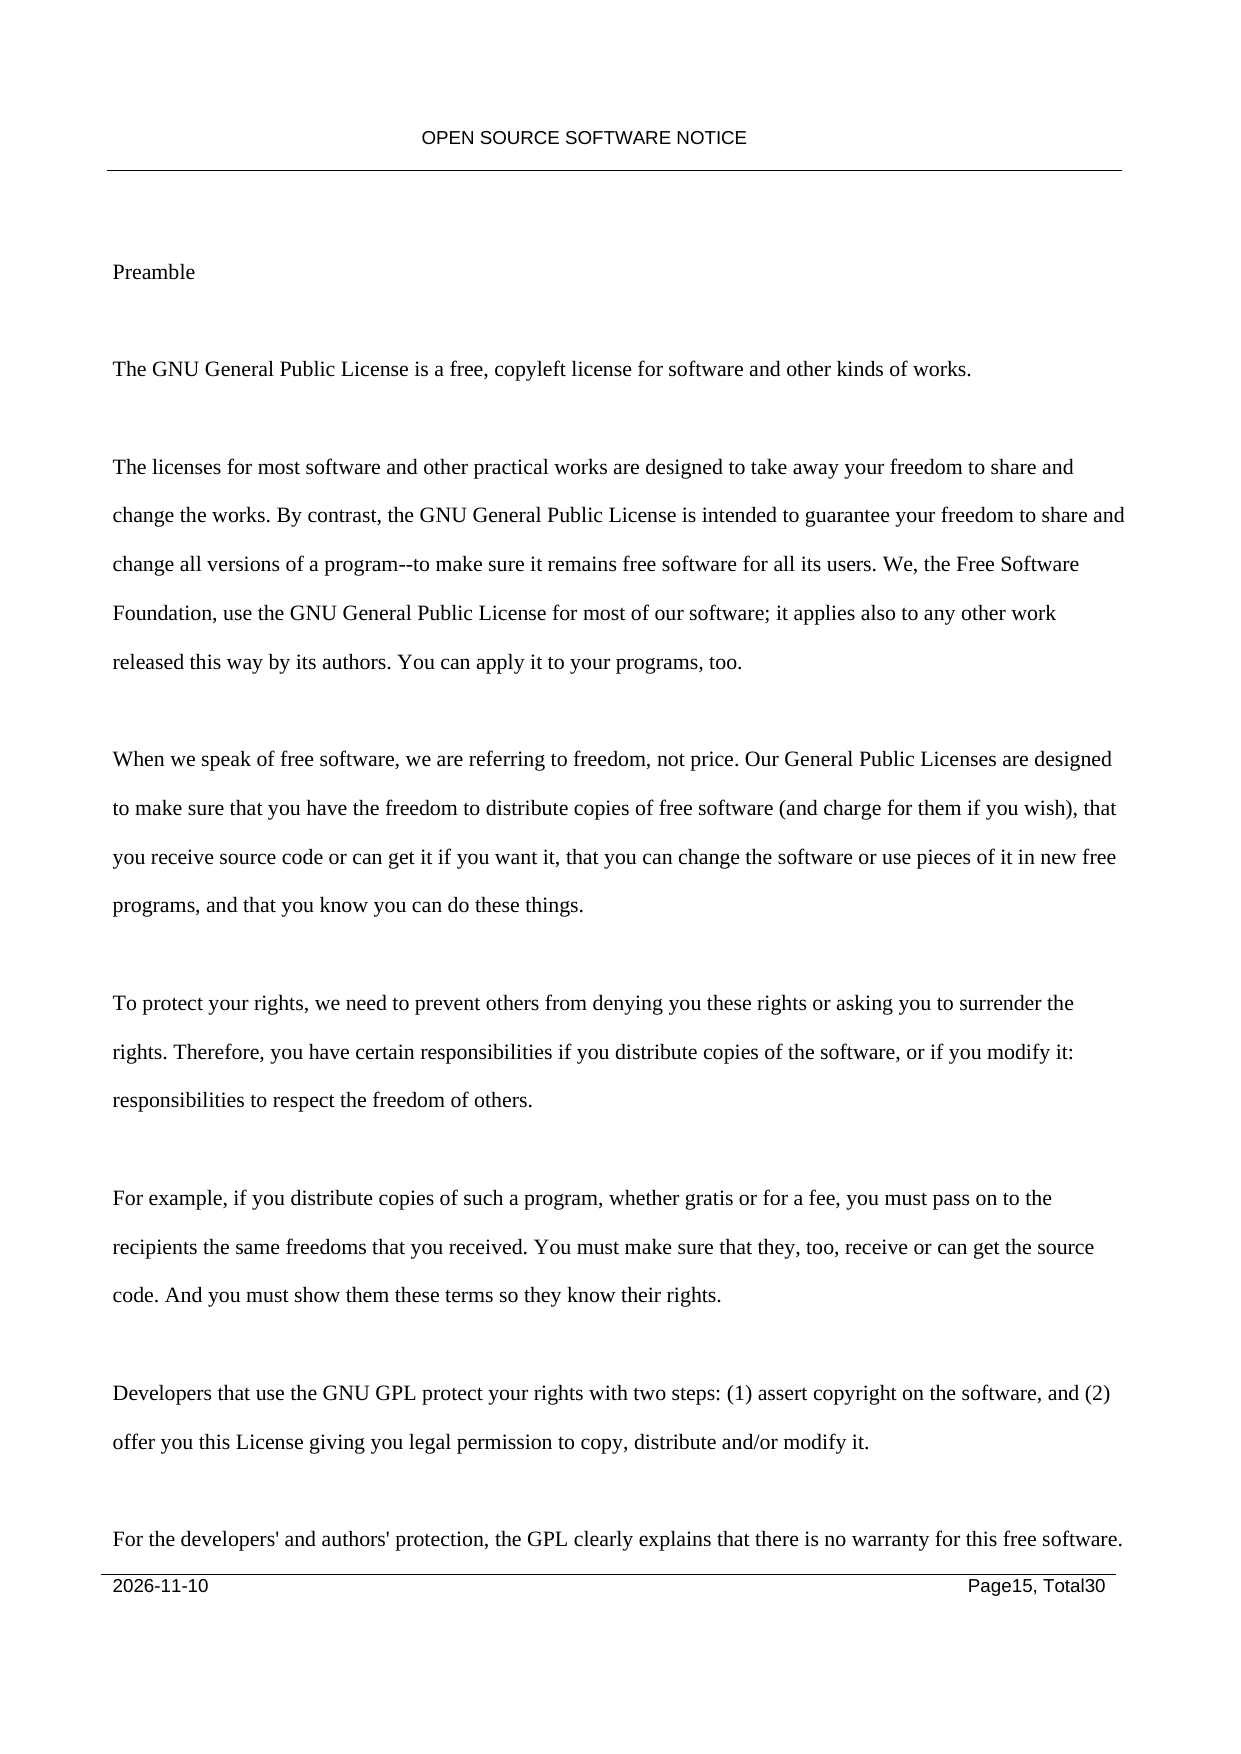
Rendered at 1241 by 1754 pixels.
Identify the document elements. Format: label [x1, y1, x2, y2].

text [112, 206, 1128, 1555]
